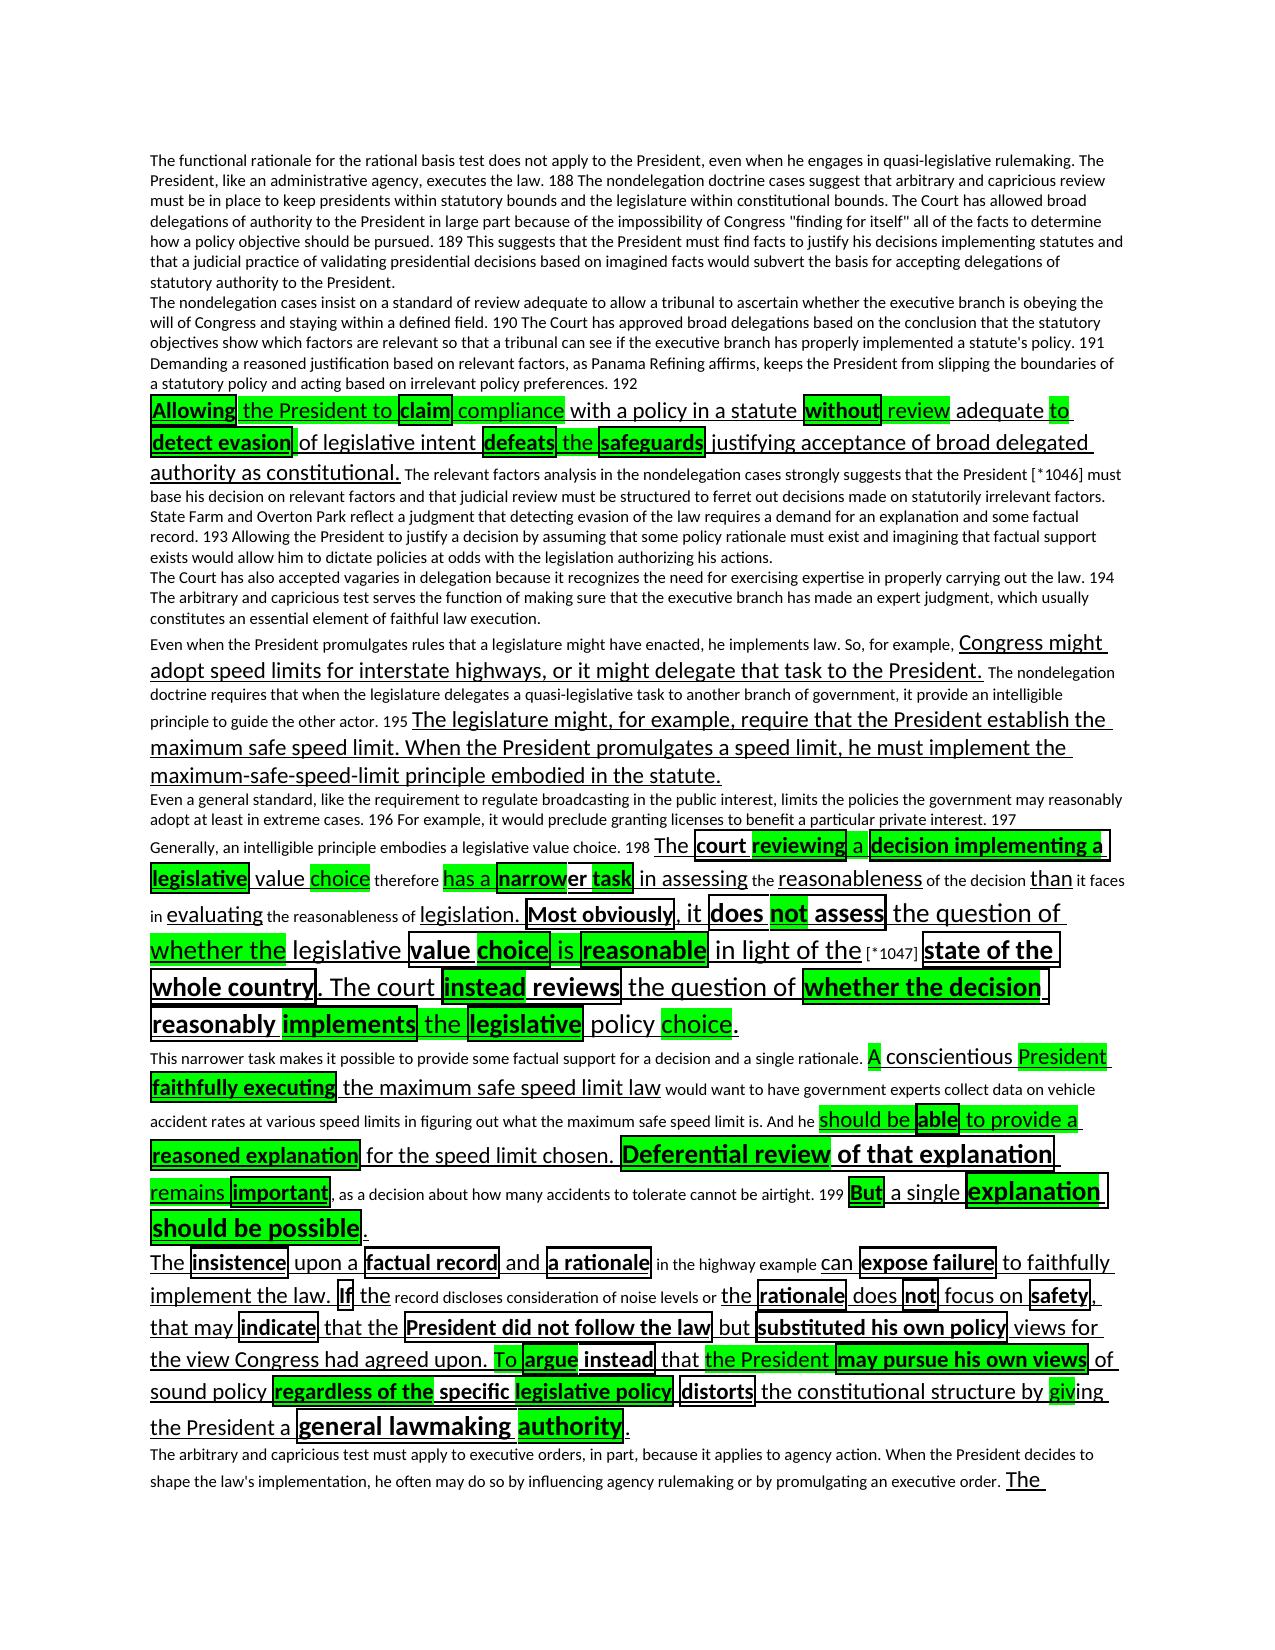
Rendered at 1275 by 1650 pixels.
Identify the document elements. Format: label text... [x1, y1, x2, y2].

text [150, 1444, 1125, 1493]
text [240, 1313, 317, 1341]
text The Court has also accepted vagaries in delegation because it recognizes the need for exercising expertise in properly carrying out the law. 194 The arbitrary and capricious test serves the function of making sure that the executive branch has made an expert judgment, which usually constitutes an essential element of faithful law execution. [150, 567, 1125, 628]
text Allowing the President to claim compliance with a policy in a statute without review adequate to detect evasion of legislative intent defeats the safeguards justifying acceptance of broad delegated authority as constitutional. The relevant factors analysis in the nondelegation cases strongly suggests that the President [*1046] must base his decision on relevant factors and that judicial review must be structured to ferret out decisions made on statutorily irrelevant factors. State Farm and Overton Park reflect a judgment that detecting evasion of the law requires a demand for an explanation and some factual record. 193 Allowing the President to justify a decision by assuming that some policy rationale must exist and imagining that factual support exists would allow him to dictate policies at odds with the legislation authorizing his actions. [150, 394, 1125, 567]
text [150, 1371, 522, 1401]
text The functional rationale for the rational basis test does not apply to the President, even when he engages in quasi-legislative rulemaking. The President, like an administrative agency, executes the law. 188 The nondelegation doctrine cases suggest that arbitrary and capricious review must be in place to keep presidents within statutory bounds and the legislature within constitutional bounds. The Court has allowed broad delegations of authority to the President in large part because of the impossibility of Congress "finding for itself" all of the facts to determine how a policy objective should be pursued. 189 This suggests that the President must find facts to justify his decisions implementing statutes and that a judicial practice of validating presidential decisions based on imagined facts would subvert the basis for accepting delegations of statutory authority to the President. [150, 150, 1125, 292]
text The insistence upon a factual record and a rationale in the highway example can expose failure to faithfully implement the law. If the record discloses consideration of noise levels or the rationale does not focus on safety, that may indicate that the President did not follow the law but substituted his own policy views for the view Congress had agreed upon. To argue instead that the President may pursue his own views of sound policy regardless of the specific legislative policy distorts the constitutional structure by giving the President a general lawmaking authority. [624, 1246, 1125, 1444]
text Generally, an intelligible principle embodies a legislative value choice. 198 The court reviewing a decision implementing a legislative value choice therefore has a narrower task in assessing the reasonableness of the decision than it faces in evaluating the reasonableness of legislation. Most obviously, it does not assess the question of whether the legislative value choice is reasonable in light of the [*1047] state of the whole country. The court instead reviews the question of whether the decision reasonably implements the legislative policy choice. [150, 829, 1125, 1042]
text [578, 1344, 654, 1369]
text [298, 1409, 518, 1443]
text The nondelegation cases insist on a standard of review adequate to allow a tribunal to ascertain whether the executive branch is obeying the will of Congress and staying within a defined field. 190 The Court has approved broad delegations based on the conclusion that the statutory objectives show which factors are relevant so that a tribunal can see if the executive branch has properly implemented a statute's policy. 191 Demanding a reasoned justification based on relevant factors, as Panama Refining affirms, keeps the President from slipping the boundaries of a statutory policy and acting based on irrelevant policy preferences. 192 [150, 292, 1125, 394]
text Even a general standard, like the requirement to regulate broadcasting in the public interest, limits the policies the government may reasonably adopt at least in extreme cases. 196 For example, it would preclude granting licenses to benefit a particular private interest. 197 [150, 789, 1125, 829]
text Even when the President promulgates rules that a legislature might have enacted, he implements law. So, for example, Congress might adopt speed limits for interstate highways, or it might delegate that task to the President. The nondelegation doctrine requires that when the legislature delegates a quasi-legislative task to another branch of government, it provide an intelligible principle to guide the other actor. 195 The legislature might, for example, require that the President establish the maximum safe speed limit. When the President promulgates a speed limit, he must implement the maximum-safe-speed-limit principle embodied in the statute. [150, 628, 1125, 789]
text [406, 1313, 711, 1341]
text The insistence upon a factual record and a rationale in the highway example can expose failure to faithfully implement the law. If the record discloses consideration of noise levels or the rationale does not focus on safety, that may indicate that the President did not follow the law but substituted his own policy views for the view Congress had agreed upon. To argue instead that the President may pursue his own views of sound policy regardless of the specific legislative policy distorts the constitutional structure by giving the President a general lawmaking authority. [150, 1246, 902, 1337]
text This narrower task makes it possible to provide some factual support for a decision and a single rationale. A conscientious President faithfully executing the maximum safe speed limit law would want to have government experts collect data on vehicle accident rates at various speed limits in figuring out what the maximum safe speed limit is. And he should be able to provide a reasoned explanation for the speed limit chosen. Deferential review of that explanation remains important, as a decision about how many accidents to tolerate cannot be airtight. 199 But a single explanation should be possible. [150, 1042, 1125, 1246]
